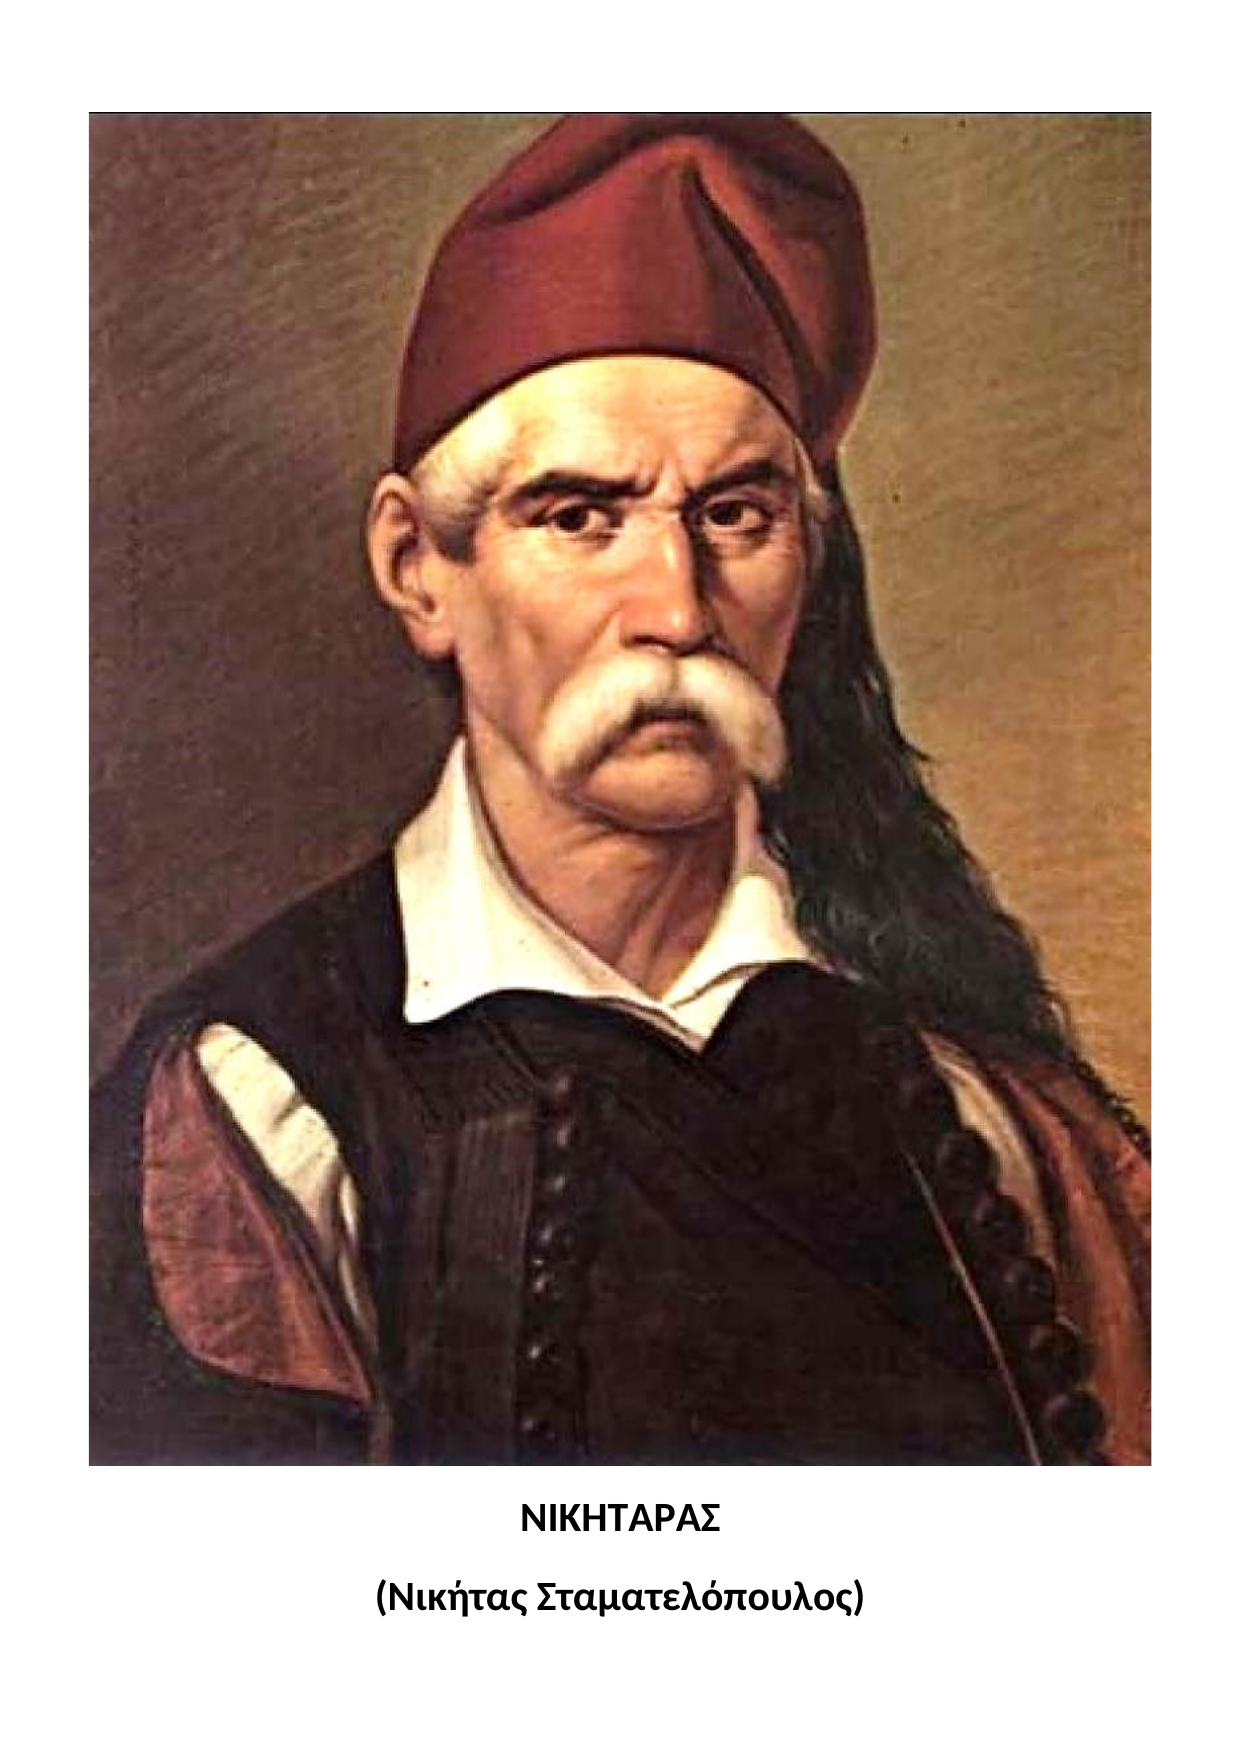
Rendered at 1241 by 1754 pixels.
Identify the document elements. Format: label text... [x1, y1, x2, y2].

picture [88, 112, 1152, 1466]
text (Νικήτας Σταματελόπουλος) [59, 1570, 1181, 1621]
text ΝΙΚΗΤΑΡΑΣ [59, 1491, 1181, 1542]
